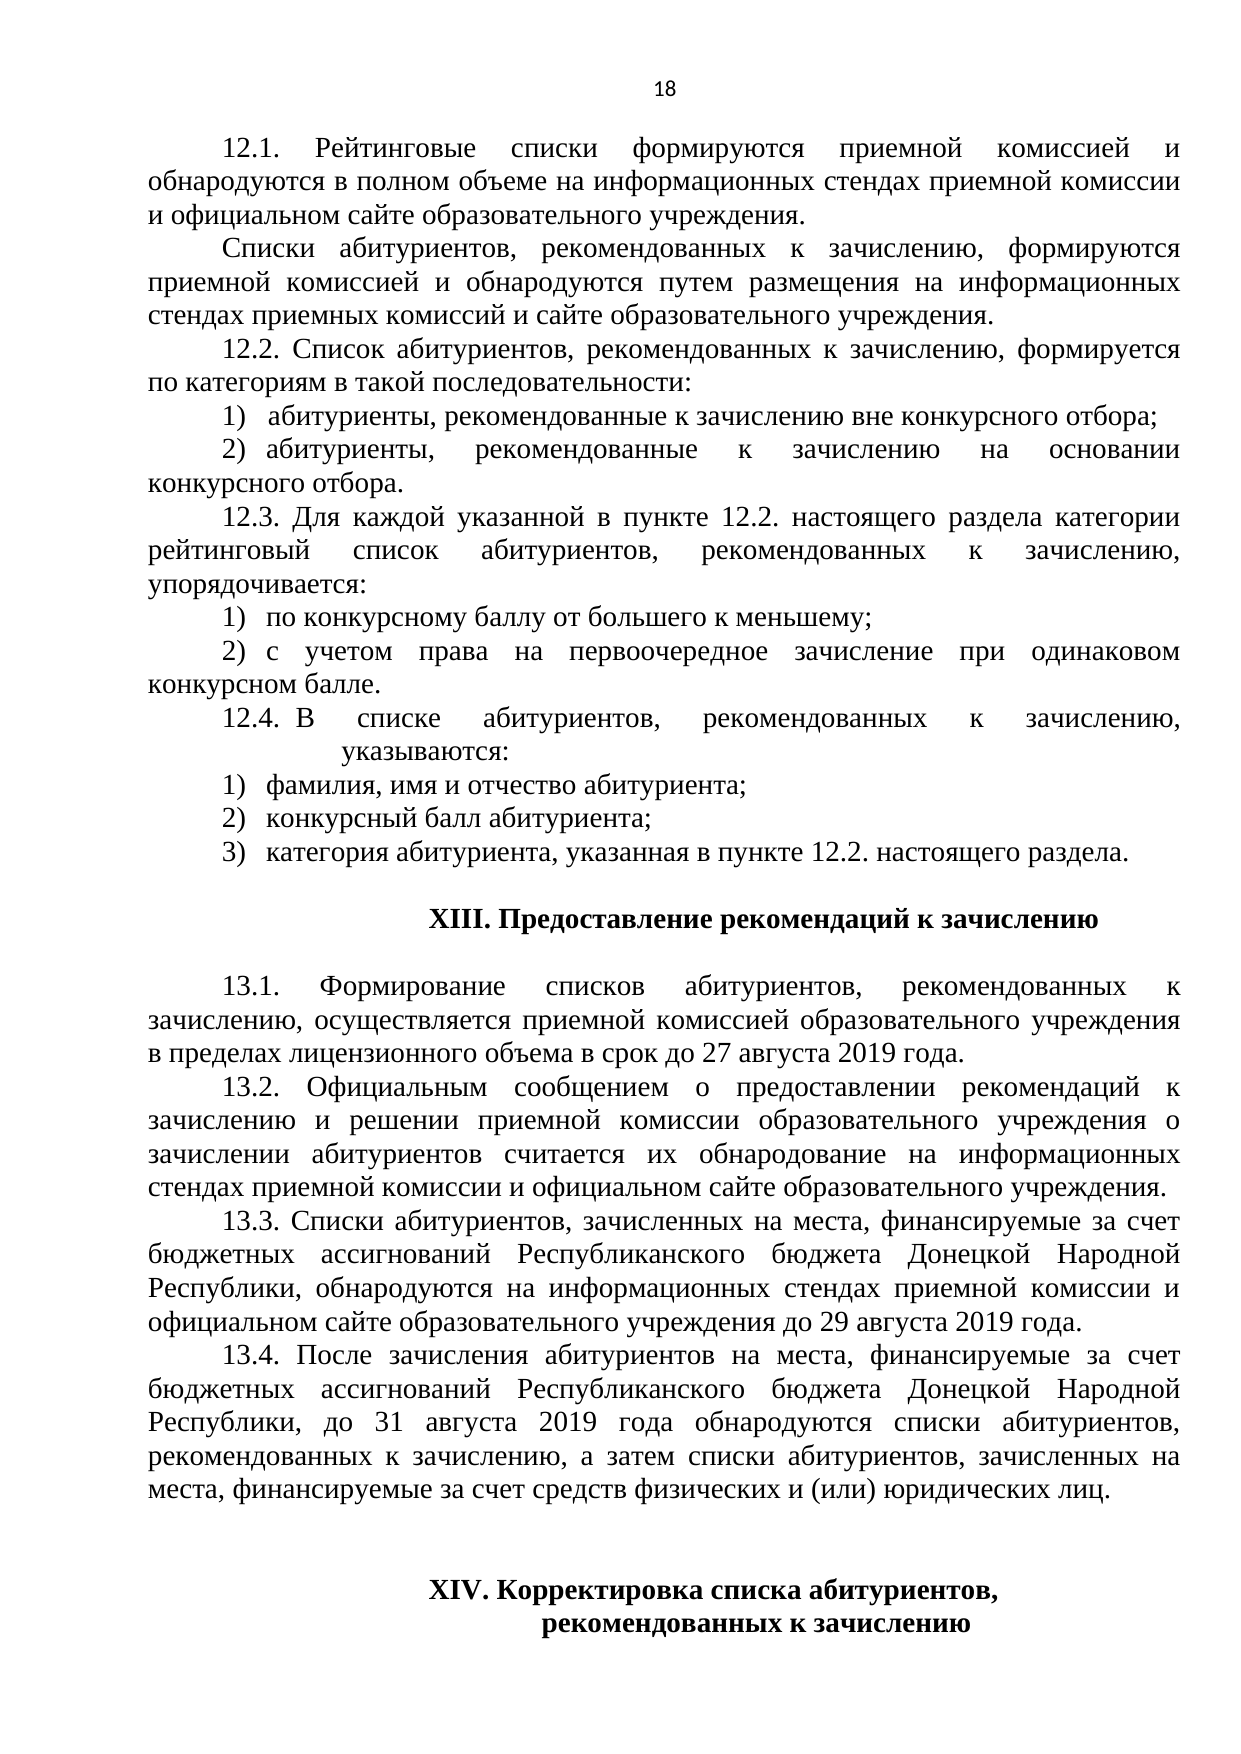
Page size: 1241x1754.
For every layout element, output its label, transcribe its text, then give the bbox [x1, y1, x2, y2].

text 12.3. Для каждой указанной в пункте 12.2. настоящего раздела категории рейтинговый список абитуриентов, рекомендованных к зачислению, упорядочивается: [148, 499, 1181, 599]
list В списке абитуриентов, рекомендованных к зачислению, указываются: [222, 700, 1181, 767]
text Списки абитуриентов, рекомендованных к зачислению, формируются приемной комиссией и обнародуются путем размещения на информационных стендах приемных комиссий и сайте образовательного учреждения. [148, 230, 1181, 331]
list конкурсный балл абитуриента; [148, 801, 1181, 834]
list фамилия, имя и отчество абитуриента; [148, 767, 1181, 801]
text 13.4. После зачисления абитуриентов на места, финансируемые за счет бюджетных ассигнований Республиканского бюджета Донецкой Народной Республики, до 31 августа 2019 года обнародуются списки абитуриентов, рекомендованных к зачислению, а затем списки абитуриентов, зачисленных на места, финансируемые за счет средств физических и (или) юридических лиц. [148, 1337, 1181, 1505]
list с учетом права на первоочередное зачисление при одинаковом конкурсном балле. [148, 633, 1181, 700]
text рекомендованных к зачислению [148, 1606, 1181, 1639]
text 1) абитуриенты, рекомендованные к зачислению вне конкурсного отбора; [148, 398, 1181, 432]
text 2) абитуриенты, рекомендованные к зачислению на основании конкурсного отбора. [148, 432, 1181, 499]
list по конкурсному баллу от большего к меньшему; [148, 599, 1181, 633]
text XIV. Корректировка списка абитуриентов, [428, 1572, 1181, 1606]
text XIII. Предоставление рекомендаций к зачислению [428, 901, 1181, 935]
text 13.1. Формирование списков абитуриентов, рекомендованных к зачислению, осуществляется приемной комиссией образовательного учреждения в пределах лицензионного объема в срок до 27 августа 2019 года. [148, 968, 1181, 1069]
text 12.2. Список абитуриентов, рекомендованных к зачислению, формируется по категориям в такой последовательности: [148, 331, 1181, 398]
text 12.1. Рейтинговые списки формируются приемной комиссией и обнародуются в полном объеме на информационных стендах приемной комиссии и официальном сайте образовательного учреждения. [148, 130, 1181, 230]
list категория абитуриента, указанная в пункте 12.2. настоящего раздела. [148, 834, 1181, 868]
text 13.3. Списки абитуриентов, зачисленных на места, финансируемые за счет бюджетных ассигнований Республиканского бюджета Донецкой Народной Республики, обнародуются на информационных стендах приемной комиссии и официальном сайте образовательного учреждения до 29 августа 2019 года. [148, 1203, 1181, 1337]
text 13.2. Официальным сообщением о предоставлении рекомендаций к зачислению и решении приемной комиссии образовательного учреждения о зачислении абитуриентов считается их обнародование на информационных стендах приемной комиссии и официальном сайте образовательного учреждения. [148, 1069, 1181, 1203]
